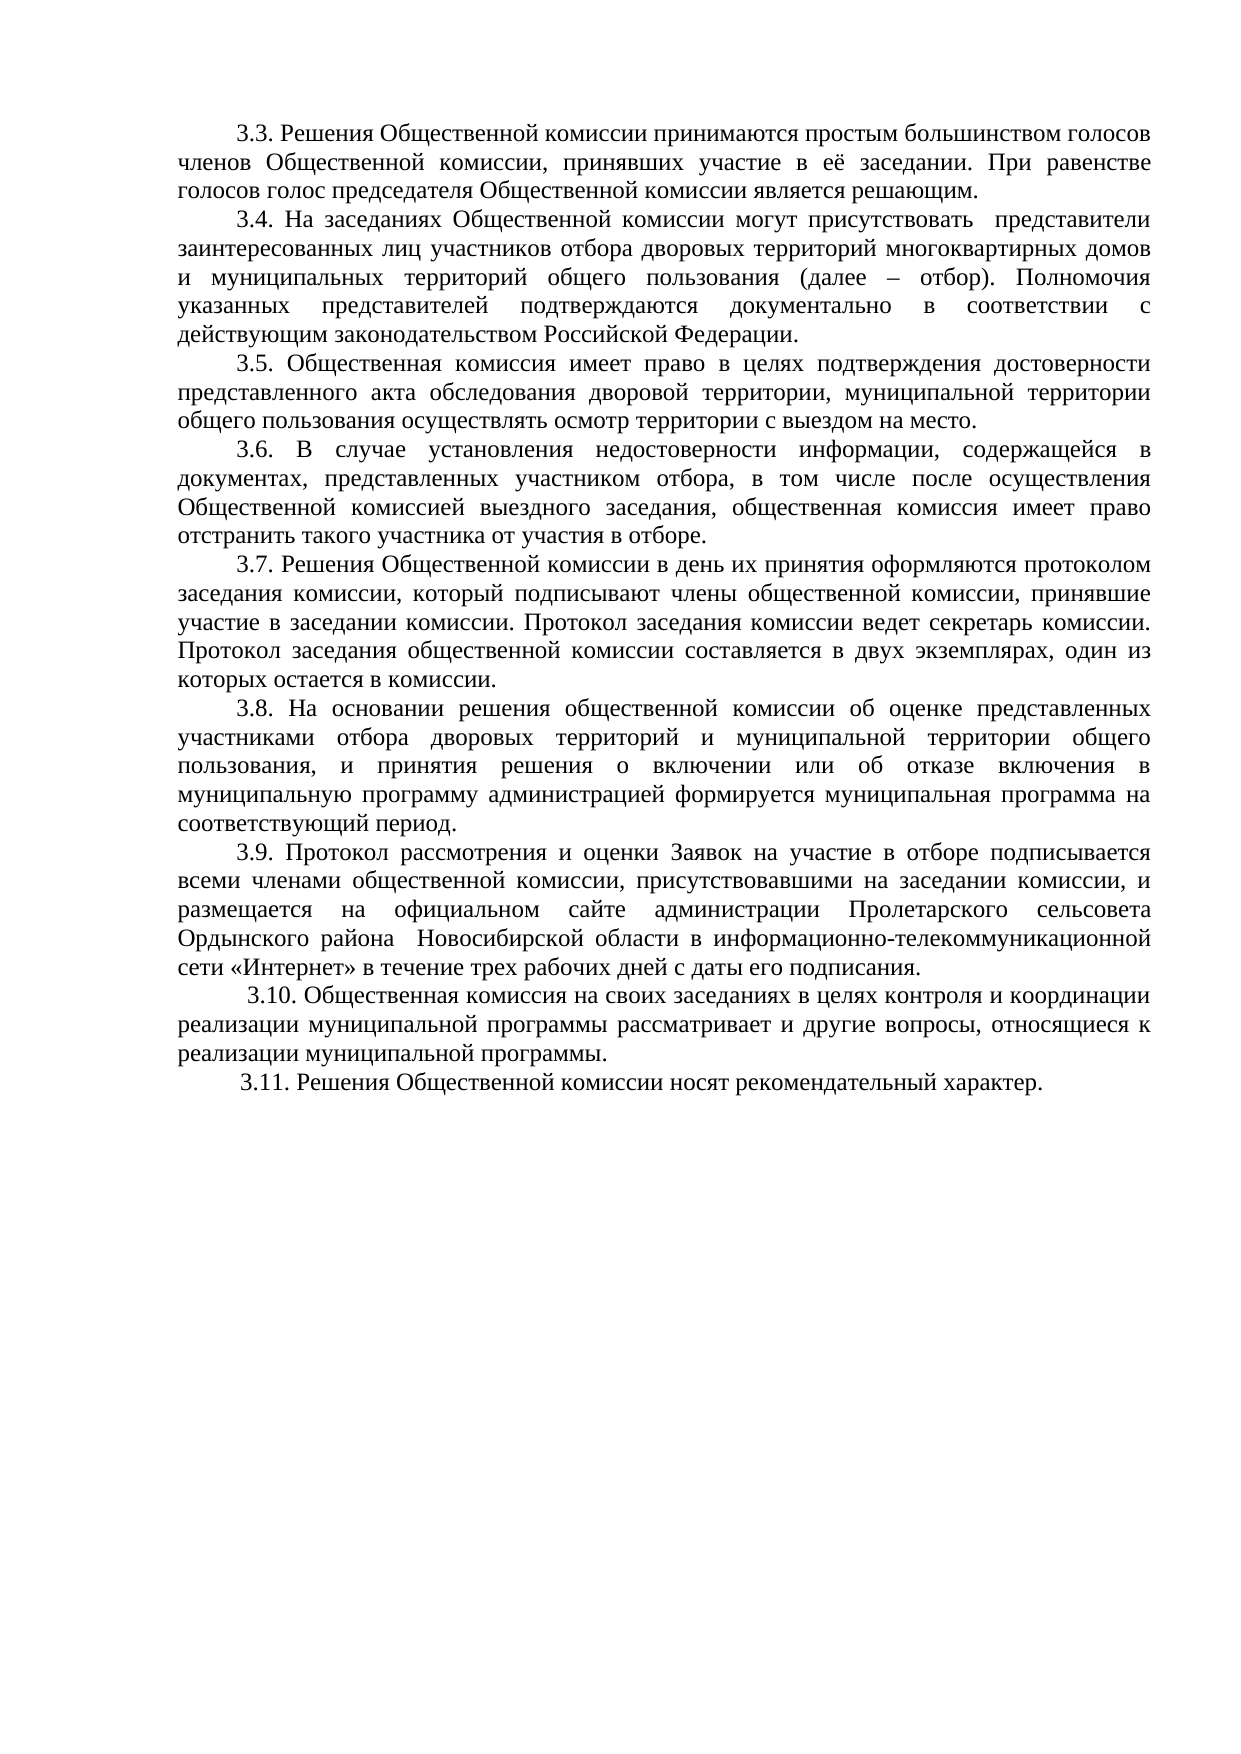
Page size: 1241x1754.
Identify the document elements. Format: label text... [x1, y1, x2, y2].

text 3.11. Решения Общественной комиссии носят рекомендательный характер. [177, 1067, 1152, 1096]
text 3.8. На основании решения общественной комиссии об оценке представленных участниками отбора дворовых территорий и муниципальной территории общего пользования, и принятия решения о включении или об отказе включения в муниципальную программу администрацией формируется муниципальная программа на соответствующий период. [177, 693, 1152, 837]
text 3.4. На заседаниях Общественной комиссии могут присутствовать представители заинтересованных лиц участников отбора дворовых территорий многоквартирных домов и муниципальных территорий общего пользования (далее – отбор). Полномочия указанных представителей подтверждаются документально в соответствии с действующим законодательством Российской Федерации. [177, 204, 1152, 348]
text 3.7. Решения Общественной комиссии в день их принятия оформляются протоколом заседания комиссии, который подписывают члены общественной комиссии, принявшие участие в заседании комиссии. Протокол заседания комиссии ведет секретарь комиссии. Протокол заседания общественной комиссии составляется в двух экземплярах, один из которых остается в комиссии. [177, 549, 1152, 693]
text 3.9. Протокол рассмотрения и оценки Заявок на участие в отборе подписывается всеми членами общественной комиссии, присутствовавшими на заседании комиссии, и размещается на официальном сайте администрации Пролетарского сельсовета Ордынского района Новосибирской области в информационно-телекоммуникационной сети «Интернет» в течение трех рабочих дней с даты его подписания. [177, 837, 1152, 981]
text 3.5. Общественная комиссия имеет право в целях подтверждения достоверности представленного акта обследования дворовой территории, муниципальной территории общего пользования осуществлять осмотр территории с выездом на место. [177, 348, 1152, 434]
text 3.6. В случае установления недостоверности информации, содержащейся в документах, представленных участником отбора, в том числе после осуществления Общественной комиссией выездного заседания, общественная комиссия имеет право отстранить такого участника от участия в отборе. [177, 434, 1152, 549]
text 3.3. Решения Общественной комиссии принимаются простым большинством голосов членов Общественной комиссии, принявших участие в её заседании. При равенстве голосов голос председателя Общественной комиссии является решающим. [177, 118, 1152, 204]
text 3.10. Общественная комиссия на своих заседаниях в целях контроля и координации реализации муниципальной программы рассматривает и другие вопросы, относящиеся к реализации муниципальной программы. [177, 981, 1152, 1067]
